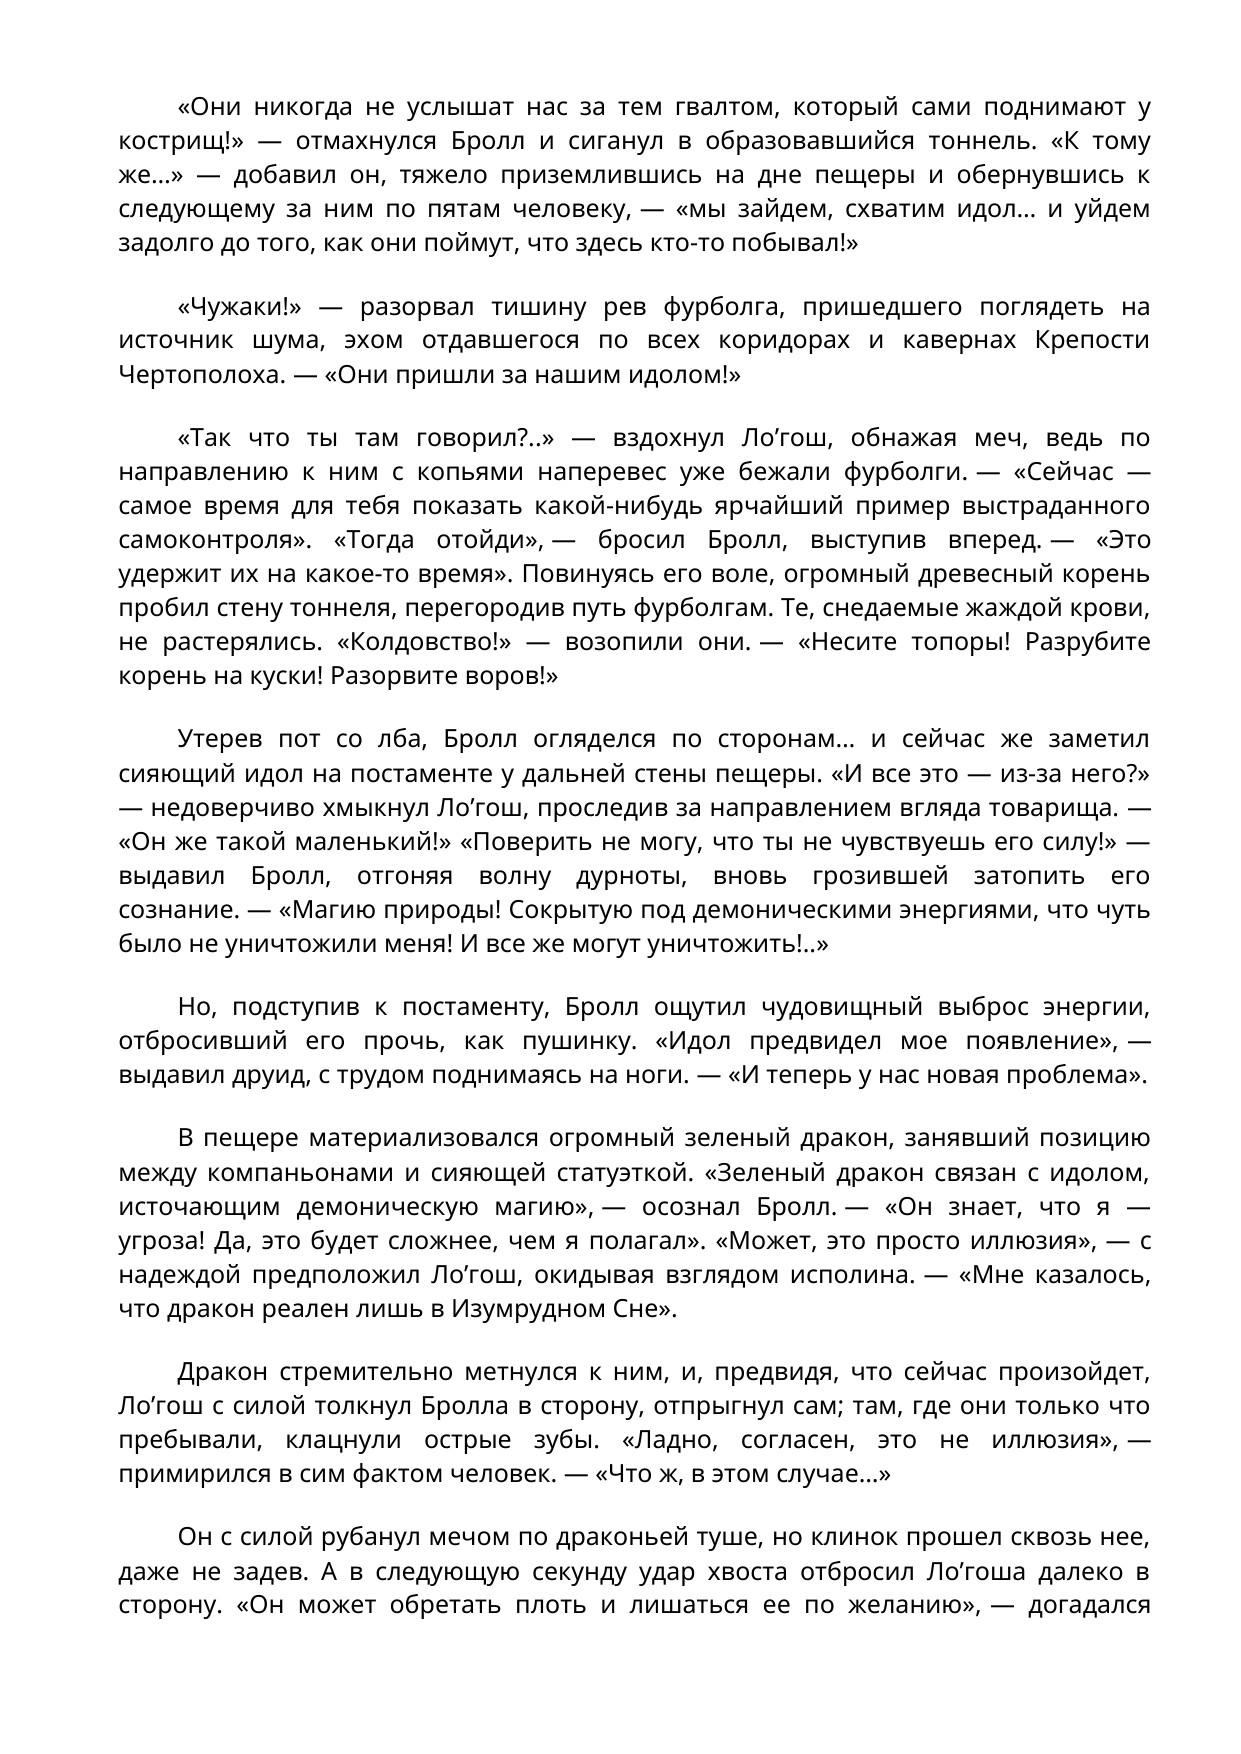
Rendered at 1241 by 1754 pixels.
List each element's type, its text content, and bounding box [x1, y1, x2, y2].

text Утерев пот со лба, Бролл огляделся по сторонам… и сейчас же заметил сияющий идол на постаменте у дальней стены пещеры. «И все это — из-за него?» — недоверчиво хмыкнул Ло’гош, проследив за направлением вгляда товарища. — «Он же такой маленький!» «Поверить не могу, что ты не чувствуешь его силу!» — выдавил Бролл, отгоняя волну дурноты, вновь грозившей затопить его сознание. — «Магию природы! Сокрытую под демоническими энергиями, что чуть было не уничтожили меня! И все же могут уничтожить!..» [118, 721, 1152, 959]
text «Они никогда не услышат нас за тем гвалтом, который сами поднимают у кострищ!» — отмахнулся Бролл и сиганул в образовавшийся тоннель. «К тому же…» — добавил он, тяжело приземлившись на дне пещеры и обернувшись к следующему за ним по пятам человеку, — «мы зайдем, схватим идол… и уйдем задолго до того, как они поймут, что здесь кто-то побывал!» [118, 89, 1152, 259]
text «Чужаки!» — разорвал тишину рев фурболга, пришедшего поглядеть на источник шума, эхом отдавшегося по всех коридорах и кавернах Крепости Чертополоха. — «Они пришли за нашим идолом!» [118, 288, 1152, 390]
text «Так что ты там говорил?..» — вздохнул Ло’гош, обнажая меч, ведь по направлению к ним с копьями наперевес уже бежали фурболги. — «Сейчас — самое время для тебя показать какой-нибудь ярчайший пример выстраданного самоконтроля». «Тогда отойди», — бросил Бролл, выступив вперед. — «Это удержит их на какое-то время». Повинуясь его воле, огромный древесный корень пробил стену тоннеля, перегородив путь фурболгам. Те, снедаемые жаждой крови, не растерялись. «Колдовство!» — возопили они. — «Несите топоры! Разрубите корень на куски! Разорвите воров!» [118, 419, 1152, 692]
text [118, 1519, 1152, 1621]
text Дракон стремительно метнулся к ним, и, предвидя, что сейчас произойдет, Ло’гош с силой толкнул Бролла в сторону, отпрыгнул сам; там, где они только что пребывали, клацнули острые зубы. «Ладно, согласен, это не иллюзия», — примирился в сим фактом человек. — «Что ж, в этом случае…» [118, 1354, 1152, 1490]
text Но, подступив к постаменту, Бролл ощутил чудовищный выброс энергии, отбросивший его прочь, как пушинку. «Идол предвидел мое появление», — выдавил друид, с трудом поднимаясь на ноги. — «И теперь у нас новая проблема». [118, 989, 1152, 1091]
text В пещере материализовался огромный зеленый дракон, занявший позицию между компаньонами и сияющей статуэткой. «Зеленый дракон связан с идолом, источающим демоническую магию», — осознал Бролл. — «Он знает, что я — угроза! Да, это будет сложнее, чем я полагал». «Может, это просто иллюзия», — с надеждой предположил Ло’гош, окидывая взглядом исполина. — «Мне казалось, что дракон реален лишь в Изумрудном Сне». [118, 1120, 1152, 1324]
